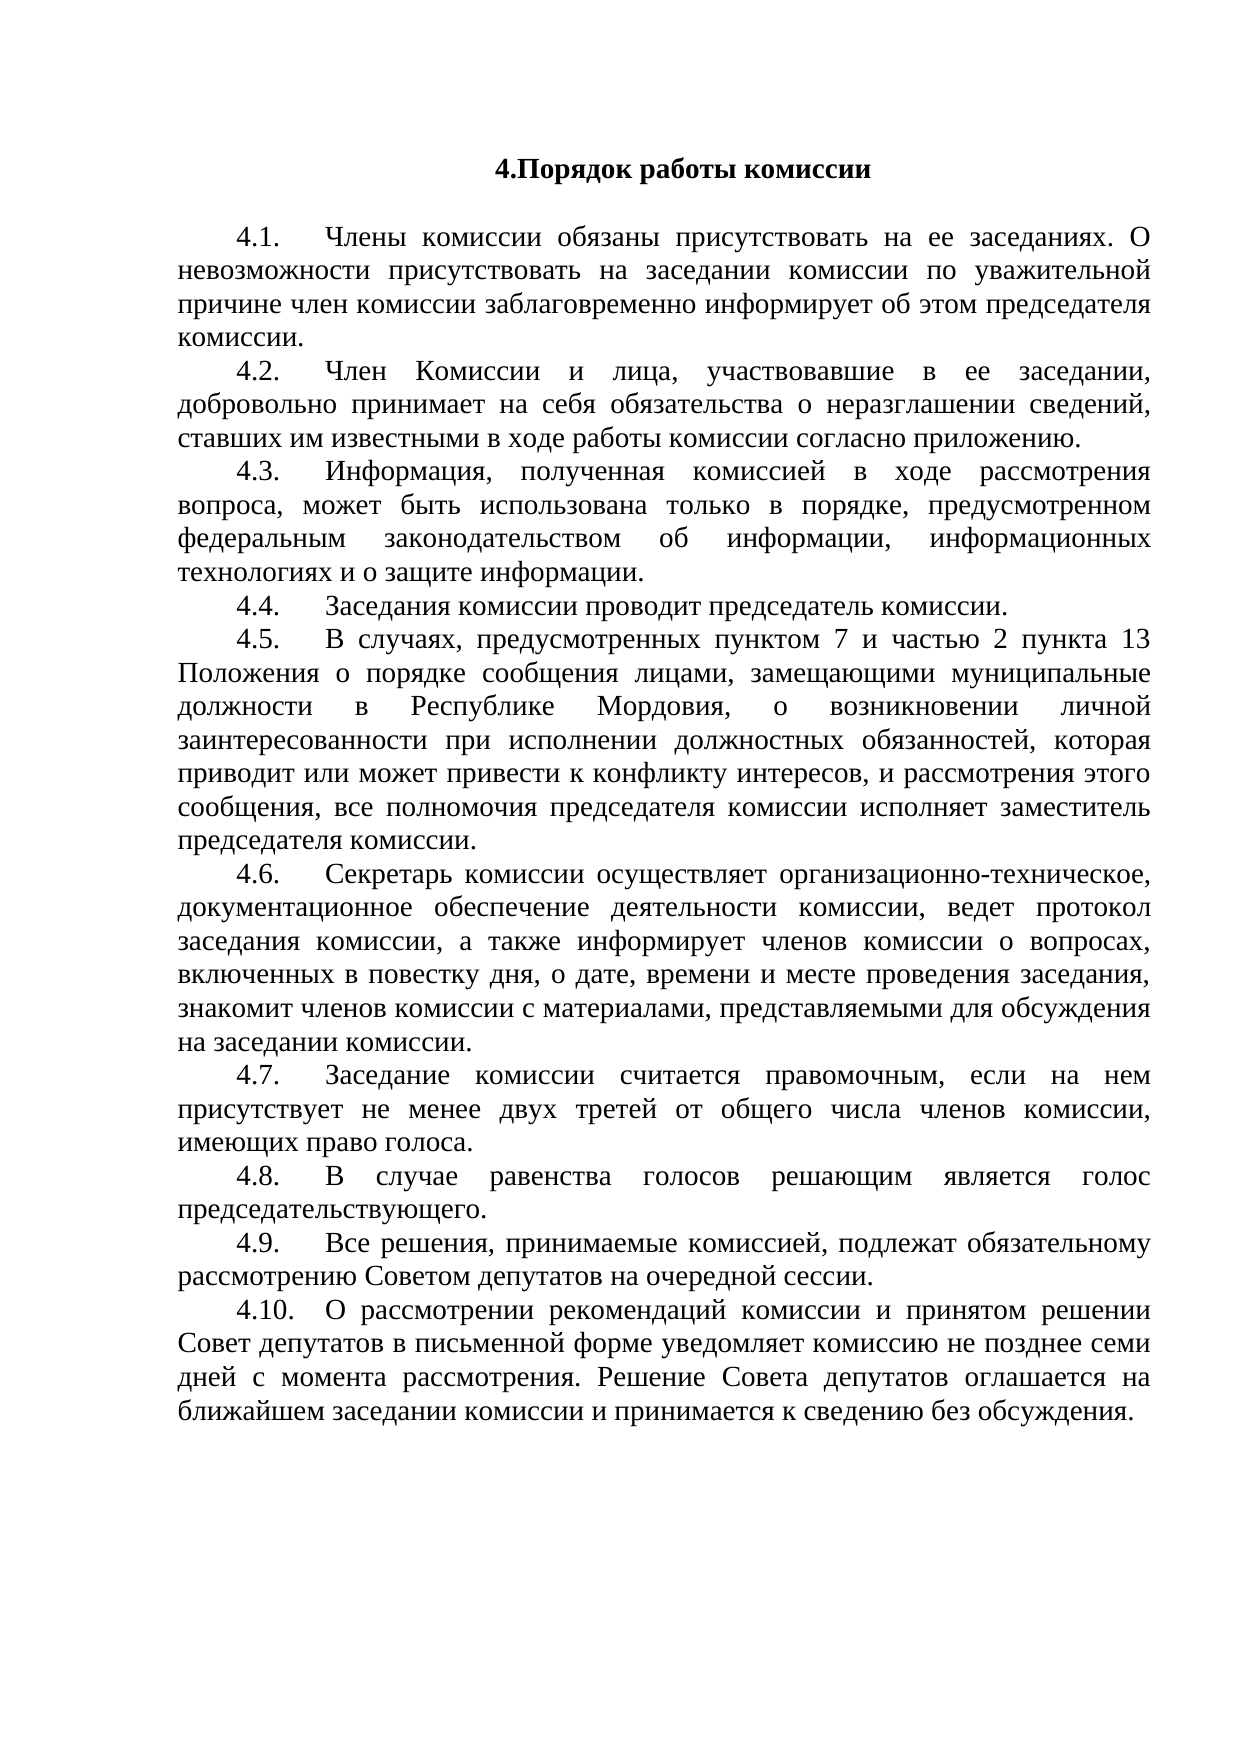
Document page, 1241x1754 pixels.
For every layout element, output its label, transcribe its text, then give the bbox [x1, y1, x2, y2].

text 4.4. Заседания комиссии проводит председатель комиссии. [177, 588, 1152, 621]
text 4.3. Информация, полученная комиссией в ходе рассмотрения вопроса, может быть использована только в порядке, предусмотренном федеральным законодательством об информации, информационных технологиях и о защите информации. [177, 453, 1152, 588]
text 4.10. О рассмотрении рекомендаций комиссии и принятом решении Совет депутатов в письменной форме уведомляет комиссию не позднее семи дней с момента рассмотрения. Решение Совета депутатов оглашается на ближайшем заседании комиссии и принимается к сведению без обсуждения. [177, 1292, 1152, 1426]
text 4.5. В случаях, предусмотренных пунктом 7 и частью 2 пункта 13 Положения о порядке сообщения лицами, замещающими муниципальные должности в Республике Мордовия, о возникновении личной заинтересованности при исполнении должностных обязанностей, которая приводит или может привести к конфликту интересов, и рассмотрения этого сообщения, все полномочия председателя комиссии исполняет заместитель председателя комиссии. [177, 621, 1152, 856]
text 4.8. В случае равенства голосов решающим является голос председательствующего. [177, 1158, 1152, 1225]
text 4.1. Члены комиссии обязаны присутствовать на ее заседаниях. О невозможности присутствовать на заседании комиссии по уважительной причине член комиссии заблаговременно информирует об этом председателя комиссии. [177, 219, 1152, 353]
list 4.Порядок работы комиссии [215, 152, 1152, 185]
text 4.9. Все решения, принимаемые комиссией, подлежат обязательному рассмотрению Советом депутатов на очередной сессии. [177, 1225, 1152, 1292]
text 4.2. Член Комиссии и лица, участвовавшие в ее заседании, добровольно принимает на себя обязательства о неразглашении сведений, ставших им известными в ходе работы комиссии согласно приложению. [177, 353, 1152, 453]
text 4.6. Секретарь комиссии осуществляет организационно-техническое, документационное обеспечение деятельности комиссии, ведет протокол заседания комиссии, а также информирует членов комиссии о вопросах, включенных в повестку дня, о дате, времени и месте проведения заседания, знакомит членов комиссии с материалами, представляемыми для обсуждения на заседании комиссии. [177, 856, 1152, 1057]
text 4.7. Заседание комиссии считается правомочным, если на нем присутствует не менее двух третей от общего числа членов комиссии, имеющих право голоса. [177, 1057, 1152, 1158]
